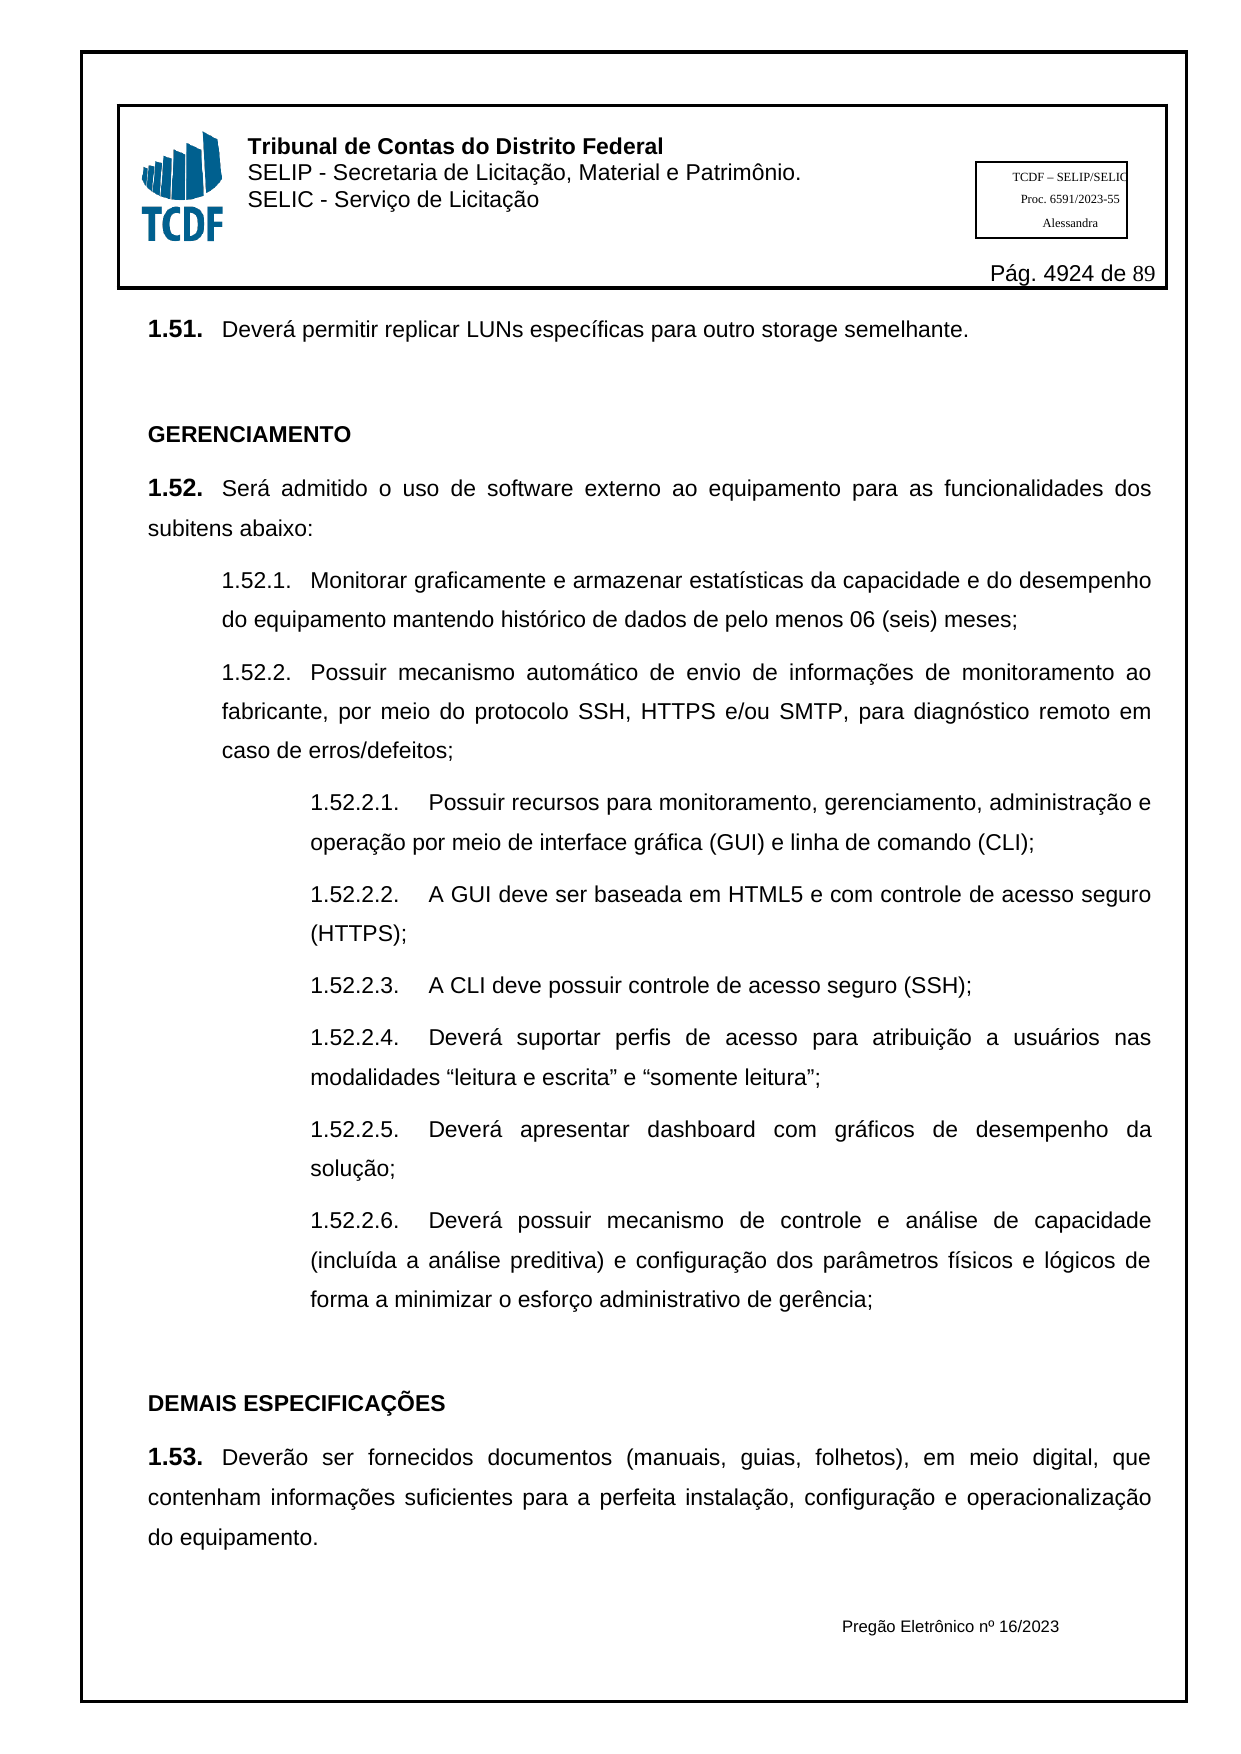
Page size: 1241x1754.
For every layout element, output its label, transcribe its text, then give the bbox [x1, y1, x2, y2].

picture [127, 129, 237, 244]
list A GUI deve ser baseada em HTML5 e com controle de acesso seguro (HTTPS); [310, 881, 1152, 947]
list Deverá suportar perfis de acesso para atribuição a usuários nas modalidades “leitura e escrita” e “somente leitura”; [310, 1024, 1152, 1090]
list Monitorar graficamente e armazenar estatísticas da capacidade e do desempenho do equipamento mantendo histórico de dados de pelo menos 06 (seis) meses; [221, 567, 1152, 633]
text DEMAIS ESPECIFICAÇÕES [148, 1390, 1152, 1416]
list Possuir recursos para monitoramento, gerenciamento, administração e operação por meio de interface gráfica (GUI) e linha de comando (CLI); [310, 789, 1152, 855]
list Deverão ser fornecidos documentos (manuais, guias, folhetos), em meio digital, que contenham informações suficientes para a perfeita instalação, configuração e operacionalização do equipamento. [148, 1442, 1152, 1550]
list Deverá permitir replicar LUNs específicas para outro storage semelhante. [148, 313, 1152, 342]
text GERENCIAMENTO [148, 421, 1152, 447]
list A CLI deve possuir controle de acesso seguro (SSH); [310, 972, 1152, 999]
list Deverá possuir mecanismo de controle e análise de capacidade (incluída a análise preditiva) e configuração dos parâmetros físicos e lógicos de forma a minimizar o esforço administrativo de gerência; [310, 1207, 1152, 1312]
list Será admitido o uso de software externo ao equipamento para as funcionalidades dos subitens abaixo: [148, 473, 1152, 541]
list Deverá apresentar dashboard com gráficos de desempenho da solução; [310, 1116, 1152, 1182]
list Possuir mecanismo automático de envio de informações de monitoramento ao fabricante, por meio do protocolo SSH, HTTPS e/ou SMTP, para diagnóstico remoto em caso de erros/defeitos; [221, 658, 1152, 764]
